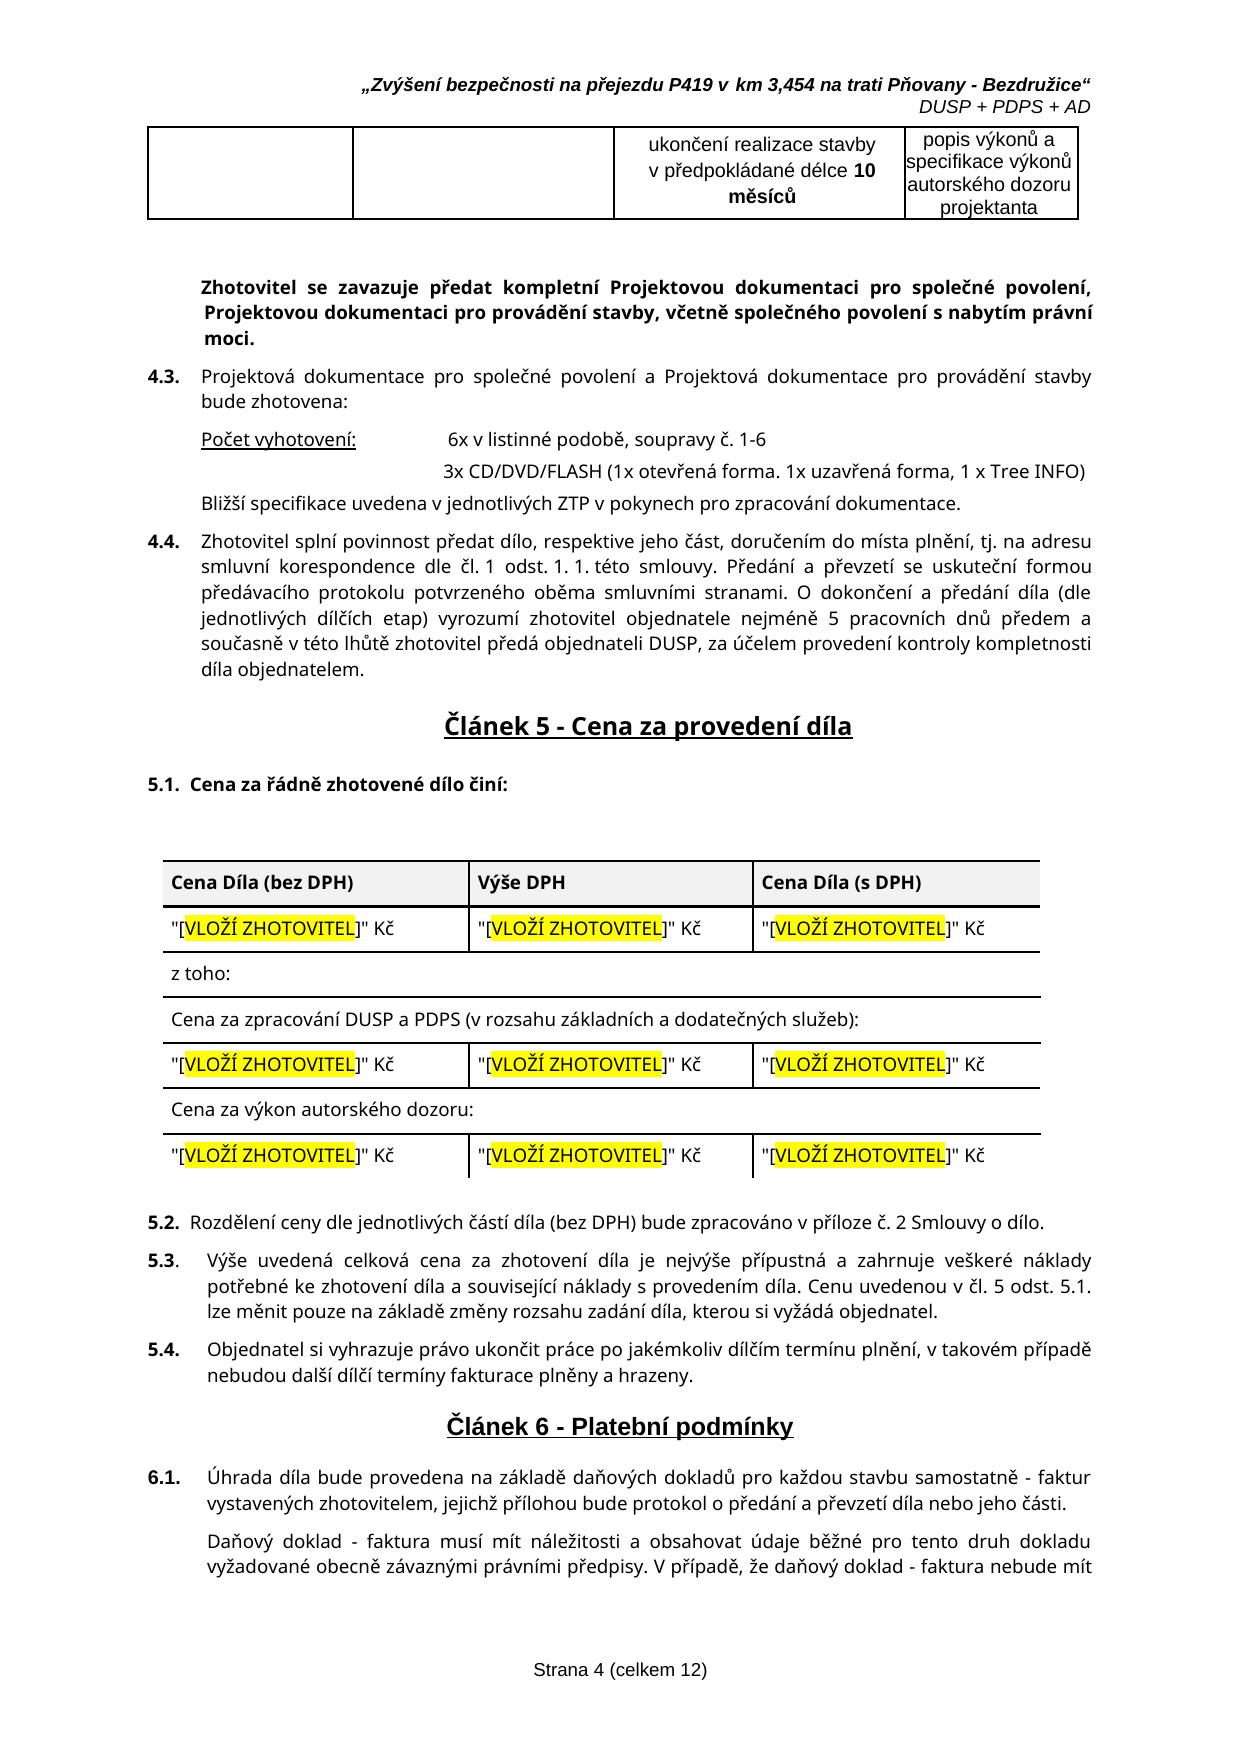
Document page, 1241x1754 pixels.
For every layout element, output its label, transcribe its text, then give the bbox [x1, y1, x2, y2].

table_cell "[VLOŽÍ ZHOTOVITEL]" Kč [754, 1044, 1040, 1087]
list Projektová dokumentace pro společné povolení a Projektová dokumentace pro provádění stavby bude zhotovena: [148, 363, 1092, 414]
table_cell "[VLOŽÍ ZHOTOVITEL]" Kč [163, 908, 468, 951]
subtitle Článek 6 - Platební podmínky [148, 1412, 1092, 1440]
table_cell "[VLOŽÍ ZHOTOVITEL]" Kč [163, 1044, 468, 1087]
text Bližší specifikace uvedena v jednotlivých ZTP v pokynech pro zpracování dokumentace. [148, 490, 1092, 516]
text 6.1. Úhrada díla bude provedena na základě daňových dokladů pro každou stavbu samostatně - faktur vystavených zhotovitelem, jejichž přílohou bude protokol o předání a převzetí díla nebo jeho části. [148, 1464, 1092, 1515]
table_cell "[VLOŽÍ ZHOTOVITEL]" Kč [470, 1044, 752, 1087]
table_cell Cena za zpracování DUSP a PDPS (v rozsahu základních a dodatečných služeb): [163, 998, 1041, 1042]
table_cell z toho: [163, 951, 1041, 996]
table_cell "[VLOŽÍ ZHOTOVITEL]" Kč [470, 908, 752, 951]
text 5.1. Cena za řádně zhotovené dílo činí: [148, 771, 1092, 796]
table_cell "[VLOŽÍ ZHOTOVITEL]" Kč [163, 1135, 468, 1178]
table_header Cena Díla (bez DPH) [163, 862, 468, 905]
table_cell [906, 128, 1077, 218]
subtitle Článek 5 - Cena za provedení díla [204, 708, 1092, 742]
text Počet vyhotovení: 6x v listinné podobě, soupravy č. 1-6 [201, 427, 1092, 452]
table_header Výše DPH [470, 862, 752, 905]
table_cell "[VLOŽÍ ZHOTOVITEL]" Kč [754, 1135, 1040, 1178]
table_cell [354, 128, 613, 218]
text 5.4. Objednatel si vyhrazuje právo ukončit práce po jakémkoliv dílčím termínu plnění, v takovém případě nebudou další dílčí termíny fakturace plněny a hrazeny. [148, 1337, 1092, 1388]
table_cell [149, 128, 352, 218]
text 3x CD/DVD/FLASH (1x otevřená forma. 1x uzavřená forma, 1 x Tree INFO) [443, 458, 1092, 484]
table_cell Cena za výkon autorského dozoru: [163, 1087, 1041, 1132]
table_header Cena Díla (s DPH) [754, 862, 1040, 905]
text Zhotovitel se zavazuje předat kompletní Projektovou dokumentaci pro společné povolení, Projektovou dokumentaci pro provádění stavby, včetně společného povolení s nabytím právní moci. [201, 274, 1092, 351]
table_cell "[VLOŽÍ ZHOTOVITEL]" Kč [754, 908, 1040, 951]
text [207, 1528, 1092, 1579]
table_cell "[VLOŽÍ ZHOTOVITEL]" Kč [470, 1135, 752, 1178]
list Zhotovitel splní povinnost předat dílo, respektive jeho část, doručením do místa plnění, tj. na adresu smluvní korespondence dle čl. 1 odst. 1. 1. této smlouvy. Předání a převzetí se uskuteční formou předávacího protokolu potvrzeného oběma smluvními stranami. O dokončení a předání díla (dle jednotlivých dílčích etap) vyrozumí zhotovitel objednatele nejméně 5 pracovních dnů předem a současně v této lhůtě zhotovitel předá objednateli DUSP, za účelem provedení kontroly kompletnosti díla objednatelem. [148, 528, 1092, 681]
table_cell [615, 128, 904, 218]
text 5.2. Rozdělení ceny dle jednotlivých částí díla (bez DPH) bude zpracováno v příloze č. 2 Smlouvy o dílo. [148, 1209, 1092, 1235]
text 5.3. Výše uvedená celková cena za zhotovení díla je nejvýše přípustná a zahrnuje veškeré náklady potřebné ke zhotovení díla a související náklady s provedením díla. Cenu uvedenou v čl. 5 odst. 5.1. lze měnit pouze na základě změny rozsahu zadání díla, kterou si vyžádá objednatel. [148, 1248, 1092, 1324]
